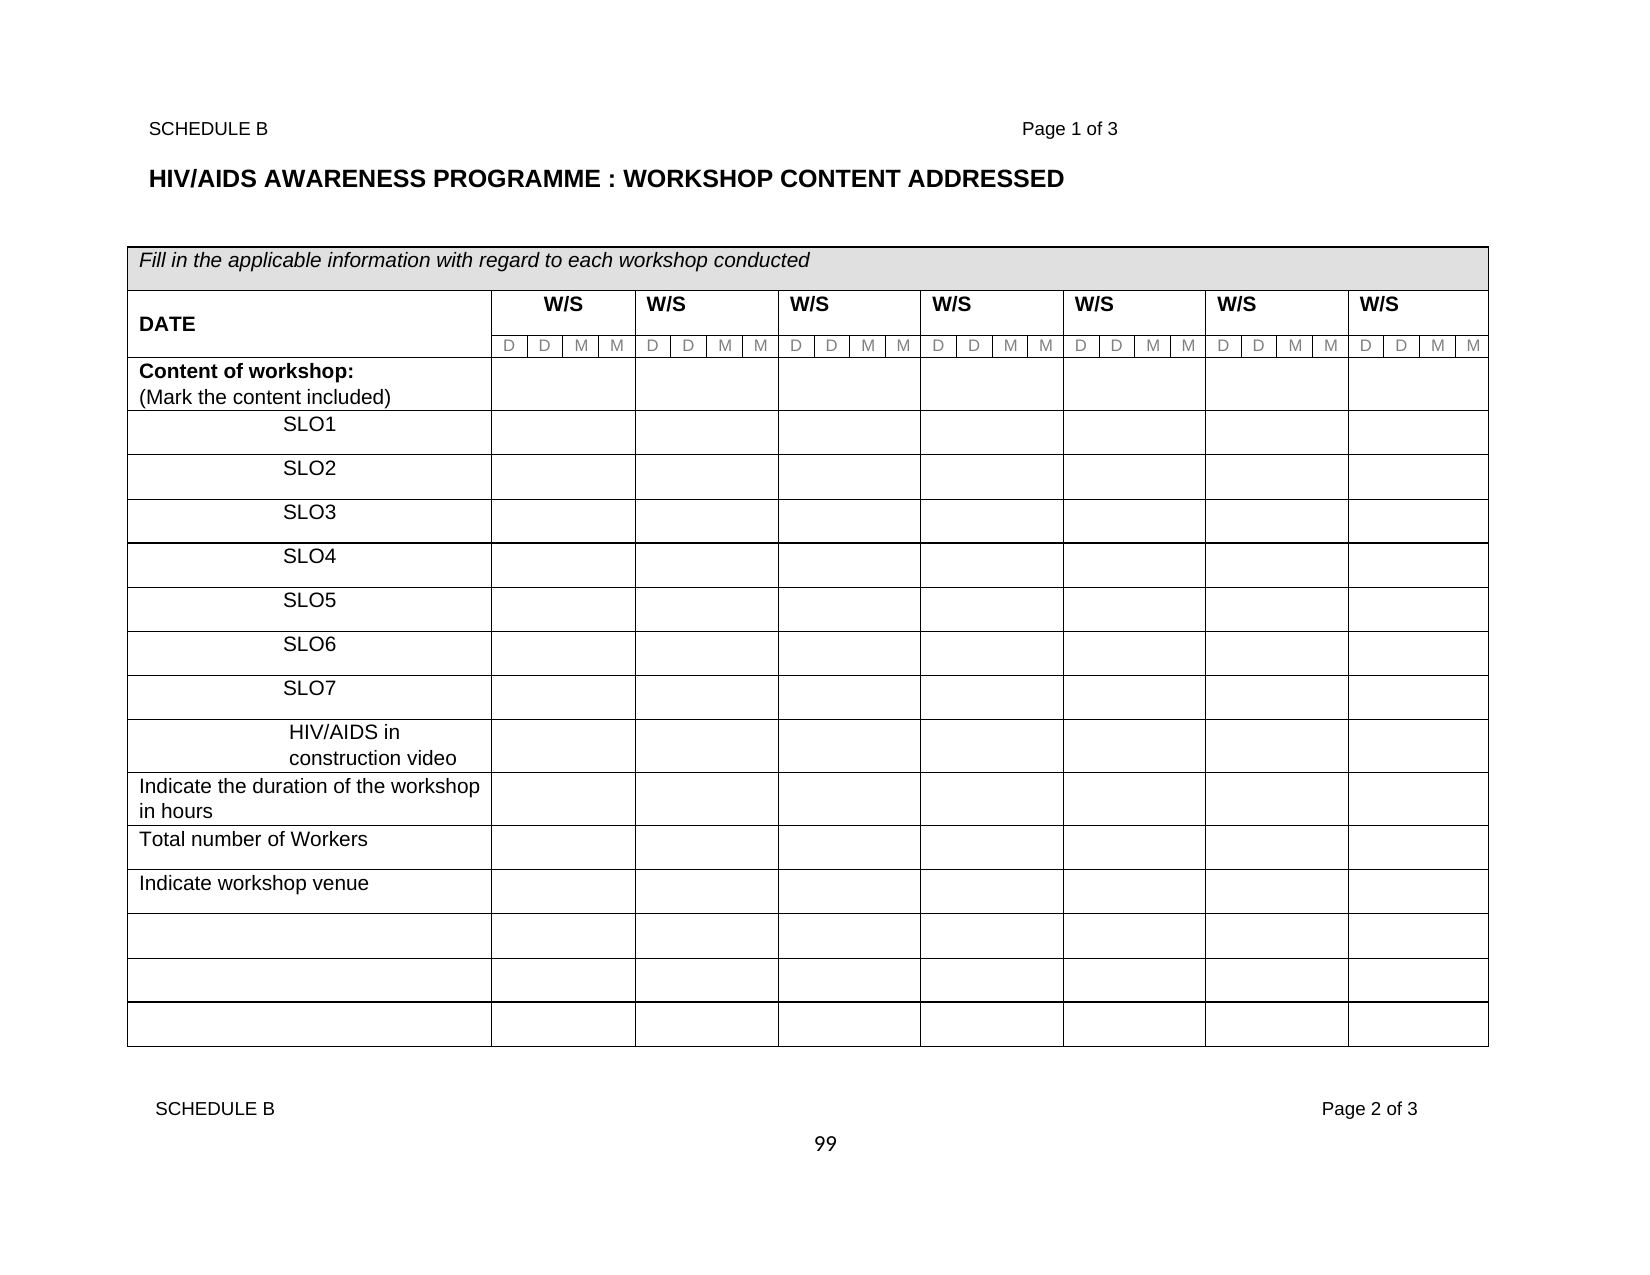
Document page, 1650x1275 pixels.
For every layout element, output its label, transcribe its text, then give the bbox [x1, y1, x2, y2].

table_cell [921, 676, 992, 719]
table_cell [1313, 826, 1348, 869]
table_cell D [921, 336, 956, 357]
text SCHEDULE B Page 1 of 3 [148, 117, 1500, 139]
table_cell [850, 914, 885, 957]
table_cell [1170, 358, 1205, 410]
table_cell [492, 773, 635, 825]
table_cell [1349, 544, 1419, 587]
table_cell [1170, 720, 1205, 772]
table_cell [1419, 676, 1455, 719]
table_cell [1028, 959, 1063, 1001]
table_cell [1455, 676, 1488, 719]
table_cell [1313, 959, 1348, 1001]
table_cell [1419, 914, 1455, 957]
table_cell D [957, 336, 992, 357]
table_cell D [1242, 336, 1276, 357]
table_cell [921, 358, 992, 410]
table_cell [1349, 455, 1419, 498]
table_cell [1028, 291, 1063, 334]
table_cell [885, 411, 920, 454]
table_cell [636, 411, 778, 454]
table_cell [779, 1003, 850, 1046]
table_cell [1419, 870, 1455, 913]
table_cell [1313, 544, 1348, 587]
table_cell [992, 632, 1028, 675]
table_cell [1206, 959, 1277, 1001]
table_cell M [743, 336, 778, 357]
table_cell [1135, 544, 1170, 587]
table_cell [492, 720, 635, 772]
table_cell [992, 544, 1028, 587]
table_cell [1277, 959, 1313, 1001]
table_cell [1170, 291, 1205, 334]
table_cell [1277, 720, 1313, 772]
table_cell [992, 500, 1028, 542]
table_cell [850, 500, 885, 542]
table_cell [1277, 411, 1313, 454]
table_cell [1064, 455, 1135, 498]
table_cell [850, 588, 885, 631]
table_cell [1170, 826, 1205, 869]
table_cell D [1384, 336, 1419, 357]
table_cell [1135, 773, 1170, 825]
table_cell [779, 870, 850, 913]
table_cell [779, 959, 850, 1001]
table_cell [128, 914, 491, 957]
table_cell [1028, 588, 1063, 631]
table_cell [1170, 870, 1205, 913]
table_cell [1064, 720, 1135, 772]
table_cell [492, 411, 635, 454]
table_cell [992, 826, 1028, 869]
table_cell [921, 826, 992, 869]
table_cell [1349, 870, 1419, 913]
table_cell [1349, 588, 1419, 631]
table_cell [1064, 676, 1135, 719]
table_cell [1135, 720, 1170, 772]
table_cell [636, 959, 778, 1001]
table_cell [636, 1003, 778, 1046]
table_cell [850, 455, 885, 498]
table_cell [1135, 870, 1170, 913]
table_header [1348, 248, 1419, 290]
table_cell [1455, 773, 1488, 825]
table_cell M [886, 336, 920, 357]
table_cell [1028, 773, 1063, 825]
table_header [1419, 248, 1455, 290]
table_cell [492, 632, 635, 675]
table_cell [1455, 358, 1488, 410]
table_cell [1064, 1003, 1135, 1046]
table_cell [1419, 959, 1455, 1001]
table_cell [921, 914, 992, 957]
table_cell M [707, 336, 742, 357]
table_header [1455, 248, 1488, 290]
table_cell [1028, 870, 1063, 913]
table_cell [1028, 720, 1063, 772]
table_cell [992, 1003, 1028, 1046]
table_cell M [563, 336, 598, 357]
table_cell [1455, 720, 1488, 772]
table_cell [636, 632, 778, 675]
table_cell DATE [128, 291, 491, 357]
table_cell D [671, 336, 706, 357]
table_cell [921, 500, 992, 542]
table_cell [1313, 411, 1348, 454]
table_cell [1349, 959, 1419, 1001]
table_cell [1313, 358, 1348, 410]
table_cell [1277, 1003, 1313, 1046]
table_cell [1455, 914, 1488, 957]
table_cell [1455, 500, 1488, 542]
table_cell [1028, 676, 1063, 719]
table_cell [850, 411, 885, 454]
table_cell D [1349, 336, 1383, 357]
table_header [1063, 248, 1135, 290]
table_cell [1419, 588, 1455, 631]
table_cell [1277, 632, 1313, 675]
table_cell [1206, 500, 1277, 542]
table_cell [850, 870, 885, 913]
table_cell [1349, 826, 1419, 869]
table_cell [850, 632, 885, 675]
table_cell [779, 632, 850, 675]
table_cell [1135, 358, 1170, 410]
table_cell D [1064, 336, 1099, 357]
table_cell [636, 773, 778, 825]
table_cell [1170, 411, 1205, 454]
table_cell M [850, 336, 885, 357]
table_cell [992, 358, 1028, 410]
table_cell D [636, 336, 670, 357]
table_cell [1419, 500, 1455, 542]
table_cell [921, 720, 992, 772]
table_cell [779, 914, 850, 957]
table_cell [1135, 500, 1170, 542]
table_cell [1064, 773, 1135, 825]
table_cell [1277, 676, 1313, 719]
table_cell M [993, 336, 1027, 357]
table_cell [885, 1003, 920, 1046]
table_cell [850, 826, 885, 869]
table_cell [1170, 1003, 1205, 1046]
table_cell W/S [1064, 291, 1135, 334]
table_cell SLO1 [128, 411, 491, 454]
table_cell [992, 588, 1028, 631]
table_cell [850, 773, 885, 825]
table_cell [1455, 411, 1488, 454]
table_cell [492, 455, 635, 498]
table_cell [885, 870, 920, 913]
table_cell [1349, 914, 1419, 957]
table_cell [885, 358, 920, 410]
table_cell [992, 959, 1028, 1001]
table_cell D [528, 336, 562, 357]
table_cell [1170, 676, 1205, 719]
table_cell [1313, 676, 1348, 719]
table_cell Total number of Workers [128, 826, 491, 869]
table_cell [1064, 358, 1135, 410]
table_cell [1455, 959, 1488, 1001]
table_cell [1170, 632, 1205, 675]
table_cell [636, 826, 778, 869]
table_header [1135, 248, 1170, 290]
table_cell [636, 358, 778, 410]
table_cell [779, 544, 850, 587]
table_cell [492, 676, 635, 719]
table_cell [1135, 588, 1170, 631]
table_cell [779, 676, 850, 719]
table_cell [921, 773, 992, 825]
table_cell [850, 959, 885, 1001]
table_cell [1206, 826, 1277, 869]
table_cell [921, 870, 992, 913]
table_cell [128, 1003, 491, 1046]
table_header [850, 248, 885, 290]
table_cell [992, 720, 1028, 772]
table_cell [1313, 914, 1348, 957]
table_cell [1028, 358, 1063, 410]
table_cell [779, 500, 850, 542]
table_cell [779, 358, 850, 410]
table_cell [1277, 455, 1313, 498]
table_cell [850, 358, 885, 410]
table_cell [1313, 720, 1348, 772]
table_cell [779, 826, 850, 869]
table_cell [636, 676, 778, 719]
table_cell [992, 773, 1028, 825]
table_cell [492, 959, 635, 1001]
table_cell [1170, 914, 1205, 957]
table_cell [1206, 914, 1277, 957]
table_cell [636, 720, 778, 772]
table_cell [1313, 1003, 1348, 1046]
table_cell M [1313, 336, 1348, 357]
table_cell [1135, 455, 1170, 498]
table_cell [1313, 588, 1348, 631]
table_cell SLO7 [128, 676, 491, 719]
table_cell [1028, 914, 1063, 957]
table_cell [1349, 358, 1419, 410]
table_cell [885, 914, 920, 957]
table_cell [1206, 455, 1277, 498]
table_cell [779, 720, 850, 772]
table_cell [1170, 588, 1205, 631]
table_cell [1064, 826, 1135, 869]
table_cell [850, 1003, 885, 1046]
table_cell SLO6 [128, 632, 491, 675]
table_cell [1419, 826, 1455, 869]
table_cell D [1100, 336, 1134, 357]
table_cell [1135, 632, 1170, 675]
table_cell [885, 773, 920, 825]
table_cell [885, 632, 920, 675]
table_cell [885, 720, 920, 772]
table_cell [1064, 870, 1135, 913]
table_cell [1064, 914, 1135, 957]
table_cell [921, 411, 992, 454]
table_cell [1206, 411, 1277, 454]
table_cell M [1420, 336, 1455, 357]
table_cell [992, 870, 1028, 913]
table_cell SLO2 [128, 455, 491, 498]
table_cell [1419, 358, 1455, 410]
table_cell [885, 500, 920, 542]
table_cell M [1171, 336, 1205, 357]
table_cell [1028, 826, 1063, 869]
table_cell [885, 588, 920, 631]
table_cell [636, 455, 778, 498]
table_header [1277, 248, 1313, 290]
table_cell [1455, 588, 1488, 631]
table_cell [1135, 411, 1170, 454]
table_cell [1170, 959, 1205, 1001]
table_cell [1064, 500, 1135, 542]
table_cell M [1135, 336, 1170, 357]
table_header [1170, 248, 1206, 290]
table_cell D [815, 336, 849, 357]
table_cell Indicate workshop venue [128, 870, 491, 913]
table_header [1028, 248, 1063, 290]
table_cell [1349, 676, 1419, 719]
table_cell [492, 1003, 635, 1046]
table_cell [1349, 632, 1419, 675]
table_cell Indicate the duration of the workshop in hours [128, 773, 491, 825]
table_cell [1064, 959, 1135, 1001]
table_cell [1170, 500, 1205, 542]
table_header [921, 248, 992, 290]
table_header Fill in the applicable information with regard to each workshop conducted [128, 248, 850, 290]
table_cell [1206, 773, 1277, 825]
table_cell [779, 588, 850, 631]
table_cell [1170, 773, 1205, 825]
table_cell [1206, 870, 1277, 913]
table_cell W/S [1349, 291, 1419, 334]
table_cell [636, 500, 778, 542]
table_cell [1028, 411, 1063, 454]
table_cell [1277, 291, 1313, 334]
table_cell [850, 676, 885, 719]
table_cell [1135, 959, 1170, 1001]
table_cell [1313, 455, 1348, 498]
table_cell [1206, 1003, 1277, 1046]
table_cell [885, 544, 920, 587]
table_cell [850, 720, 885, 772]
table_cell [1135, 826, 1170, 869]
subtitle HIV/AIDS AWARENESS PROGRAMME : WORKSHOP CONTENT ADDRESSED [148, 164, 1500, 192]
table_cell [1028, 500, 1063, 542]
table_cell [1349, 773, 1419, 825]
table_header [885, 248, 921, 290]
table_cell [1277, 826, 1313, 869]
table_cell [921, 455, 992, 498]
table_cell [1206, 544, 1277, 587]
table_cell [1028, 632, 1063, 675]
table_header [1313, 248, 1348, 290]
table_cell D [492, 336, 527, 357]
table_cell [921, 588, 992, 631]
table_cell [779, 455, 850, 498]
table_cell [992, 291, 1028, 334]
table_cell [885, 291, 920, 334]
table_cell M [1456, 336, 1488, 357]
table_cell [1455, 291, 1488, 334]
table_cell [128, 959, 491, 1001]
table_cell [921, 959, 992, 1001]
table_cell [1206, 720, 1277, 772]
table_cell W/S [492, 291, 635, 334]
table_cell [1277, 500, 1313, 542]
table_cell [1277, 914, 1313, 957]
table_cell [779, 773, 850, 825]
table_header [992, 248, 1028, 290]
table_cell [1206, 588, 1277, 631]
table_cell [1419, 291, 1455, 334]
table_cell [1277, 773, 1313, 825]
table_cell [1349, 411, 1419, 454]
table_cell [1313, 632, 1348, 675]
table_cell [1206, 676, 1277, 719]
table_cell [1419, 1003, 1455, 1046]
table_cell [1277, 544, 1313, 587]
table_cell [1455, 632, 1488, 675]
table_cell [921, 544, 992, 587]
table_cell [492, 500, 635, 542]
table_cell [636, 588, 778, 631]
table_cell [492, 870, 635, 913]
table_cell SLO4 [128, 544, 491, 587]
table_cell [1135, 676, 1170, 719]
table_cell [1064, 632, 1135, 675]
table_cell [885, 959, 920, 1001]
table_cell [1455, 544, 1488, 587]
table_cell W/S [1206, 291, 1277, 334]
table_cell [1419, 632, 1455, 675]
table_cell [992, 676, 1028, 719]
table_cell [1028, 1003, 1063, 1046]
table_cell [885, 455, 920, 498]
text SCHEDULE B Page 2 of 3 [150, 1098, 1500, 1120]
table_cell [1028, 544, 1063, 587]
table_cell M [1028, 336, 1063, 357]
table_header [1206, 248, 1277, 290]
table_cell [1455, 870, 1488, 913]
table_cell [1277, 358, 1313, 410]
table_cell D [779, 336, 814, 357]
table_cell [1135, 914, 1170, 957]
table_cell [1135, 291, 1170, 334]
table_cell W/S [779, 291, 850, 334]
table_cell [885, 826, 920, 869]
table_cell [492, 588, 635, 631]
table_cell [1419, 411, 1455, 454]
table_cell [921, 1003, 992, 1046]
table_cell [1455, 826, 1488, 869]
table_cell Content of workshop: (Mark the content included) [128, 358, 491, 410]
table_cell [1349, 500, 1419, 542]
table_cell [1064, 544, 1135, 587]
table_cell [1206, 358, 1277, 410]
table_cell SLO3 [128, 500, 491, 542]
table_cell [1349, 1003, 1419, 1046]
table_cell [492, 826, 635, 869]
table_cell [492, 544, 635, 587]
table_cell [636, 914, 778, 957]
table_cell [992, 411, 1028, 454]
table_cell M [1277, 336, 1312, 357]
table_cell [1419, 455, 1455, 498]
table_cell [636, 870, 778, 913]
table_cell [1419, 720, 1455, 772]
table_cell [1170, 455, 1205, 498]
table_cell [1206, 632, 1277, 675]
table_cell [992, 914, 1028, 957]
table_cell [1455, 455, 1488, 498]
table_cell M [599, 336, 635, 357]
table_cell [1313, 500, 1348, 542]
table_cell [850, 544, 885, 587]
table_cell [1313, 291, 1348, 334]
table_cell [1455, 1003, 1488, 1046]
table_cell [1064, 588, 1135, 631]
table_cell [921, 632, 992, 675]
table_cell [1313, 773, 1348, 825]
table_cell SLO5 [128, 588, 491, 631]
table_cell HIV/AIDS in construction video [128, 720, 491, 772]
table_cell D [1206, 336, 1241, 357]
table_cell [1419, 773, 1455, 825]
table_cell [850, 291, 885, 334]
table_cell [992, 455, 1028, 498]
table_cell [1170, 544, 1205, 587]
table_cell [1028, 455, 1063, 498]
table_cell [1277, 588, 1313, 631]
table_cell [1135, 1003, 1170, 1046]
table_cell W/S [636, 291, 778, 334]
table_cell [1277, 870, 1313, 913]
table_cell [1313, 870, 1348, 913]
table_cell [885, 676, 920, 719]
table_cell [779, 411, 850, 454]
table_cell [636, 544, 778, 587]
table_cell W/S [921, 291, 992, 334]
table_cell [492, 914, 635, 957]
table_cell [1064, 411, 1135, 454]
table_cell [1349, 720, 1419, 772]
table_cell [492, 358, 635, 410]
table_cell [1419, 544, 1455, 587]
